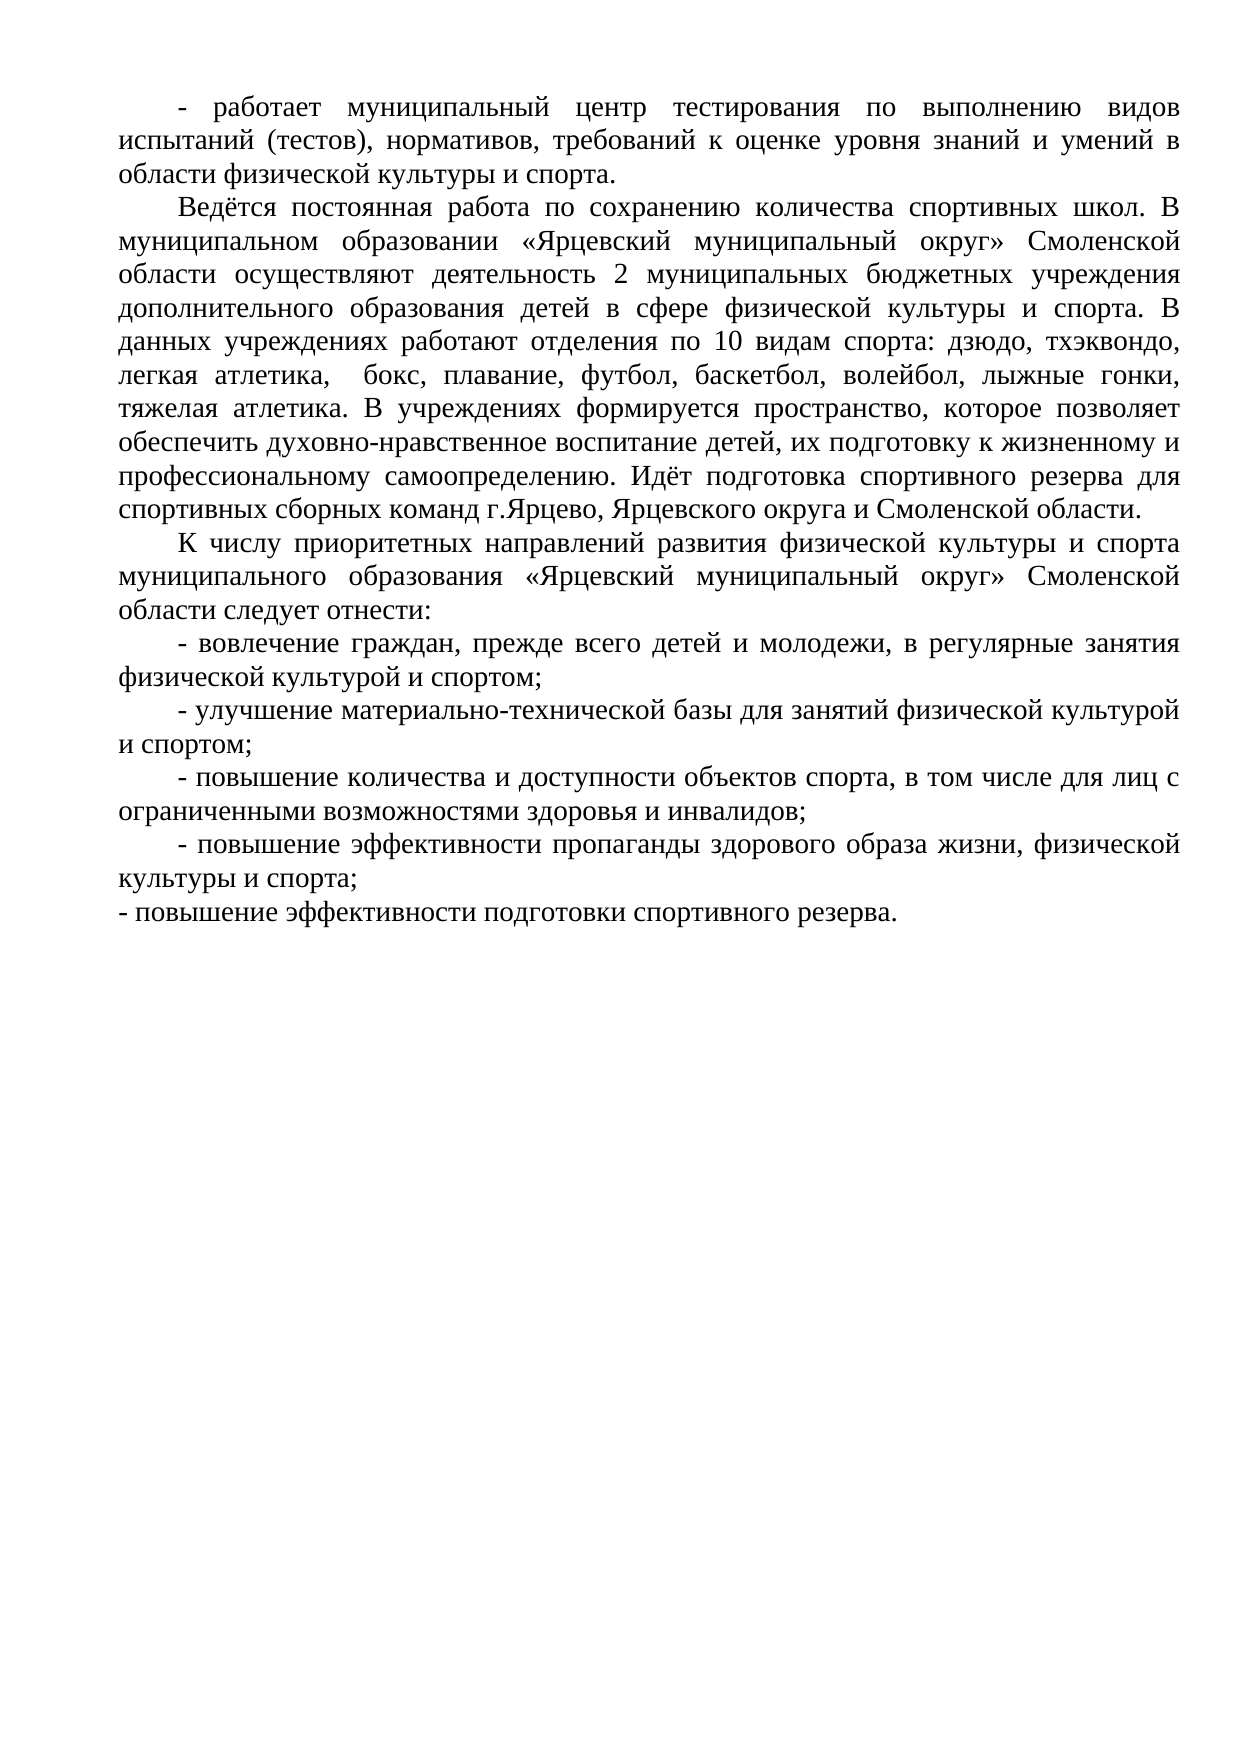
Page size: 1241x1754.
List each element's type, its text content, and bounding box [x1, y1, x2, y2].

text - улучшение материально-технической базы для занятий физической культурой и спортом; [118, 692, 1181, 759]
text - вовлечение граждан, прежде всего детей и молодежи, в регулярные занятия физической культурой и спортом; [118, 625, 1181, 692]
text - повышение эффективности пропаганды здорового образа жизни, физической культуры и спорта; [118, 827, 1181, 894]
text - повышение эффективности подготовки спортивного резерва. [118, 894, 1181, 927]
text - повышение количества и доступности объектов спорта, в том числе для лиц с ограниченными возможностями здоровья и инвалидов; [118, 759, 1181, 827]
text Ведётся постоянная работа по сохранению количества спортивных школ. В муниципальном образовании «Ярцевский муниципальный округ» Смоленской области осуществляют деятельность 2 муниципальных бюджетных учреждения дополнительного образования детей в сфере физической культуры и спорта. В данных учреждениях работают отделения по 10 видам спорта: дзюдо, тхэквондо, легкая атлетика, бокс, плавание, футбол, баскетбол, волейбол, лыжные гонки, тяжелая атлетика. В учреждениях формируется пространство, которое позволяет обеспечить духовно-нравственное воспитание детей, их подготовку к жизненному и профессиональному самоопределению. Идёт подготовка спортивного резерва для спортивных сборных команд г.Ярцево, Ярцевского округа и Смоленской области. [118, 189, 1181, 525]
text К числу приоритетных направлений развития физической культуры и спорта муниципального образования «Ярцевский муниципальный округ» Смоленской области следует отнести: [118, 525, 1181, 625]
text - работает муниципальный центр тестирования по выполнению видов испытаний (тестов), нормативов, требований к оценке уровня знаний и умений в области физической культуры и спорта. [118, 89, 1181, 189]
